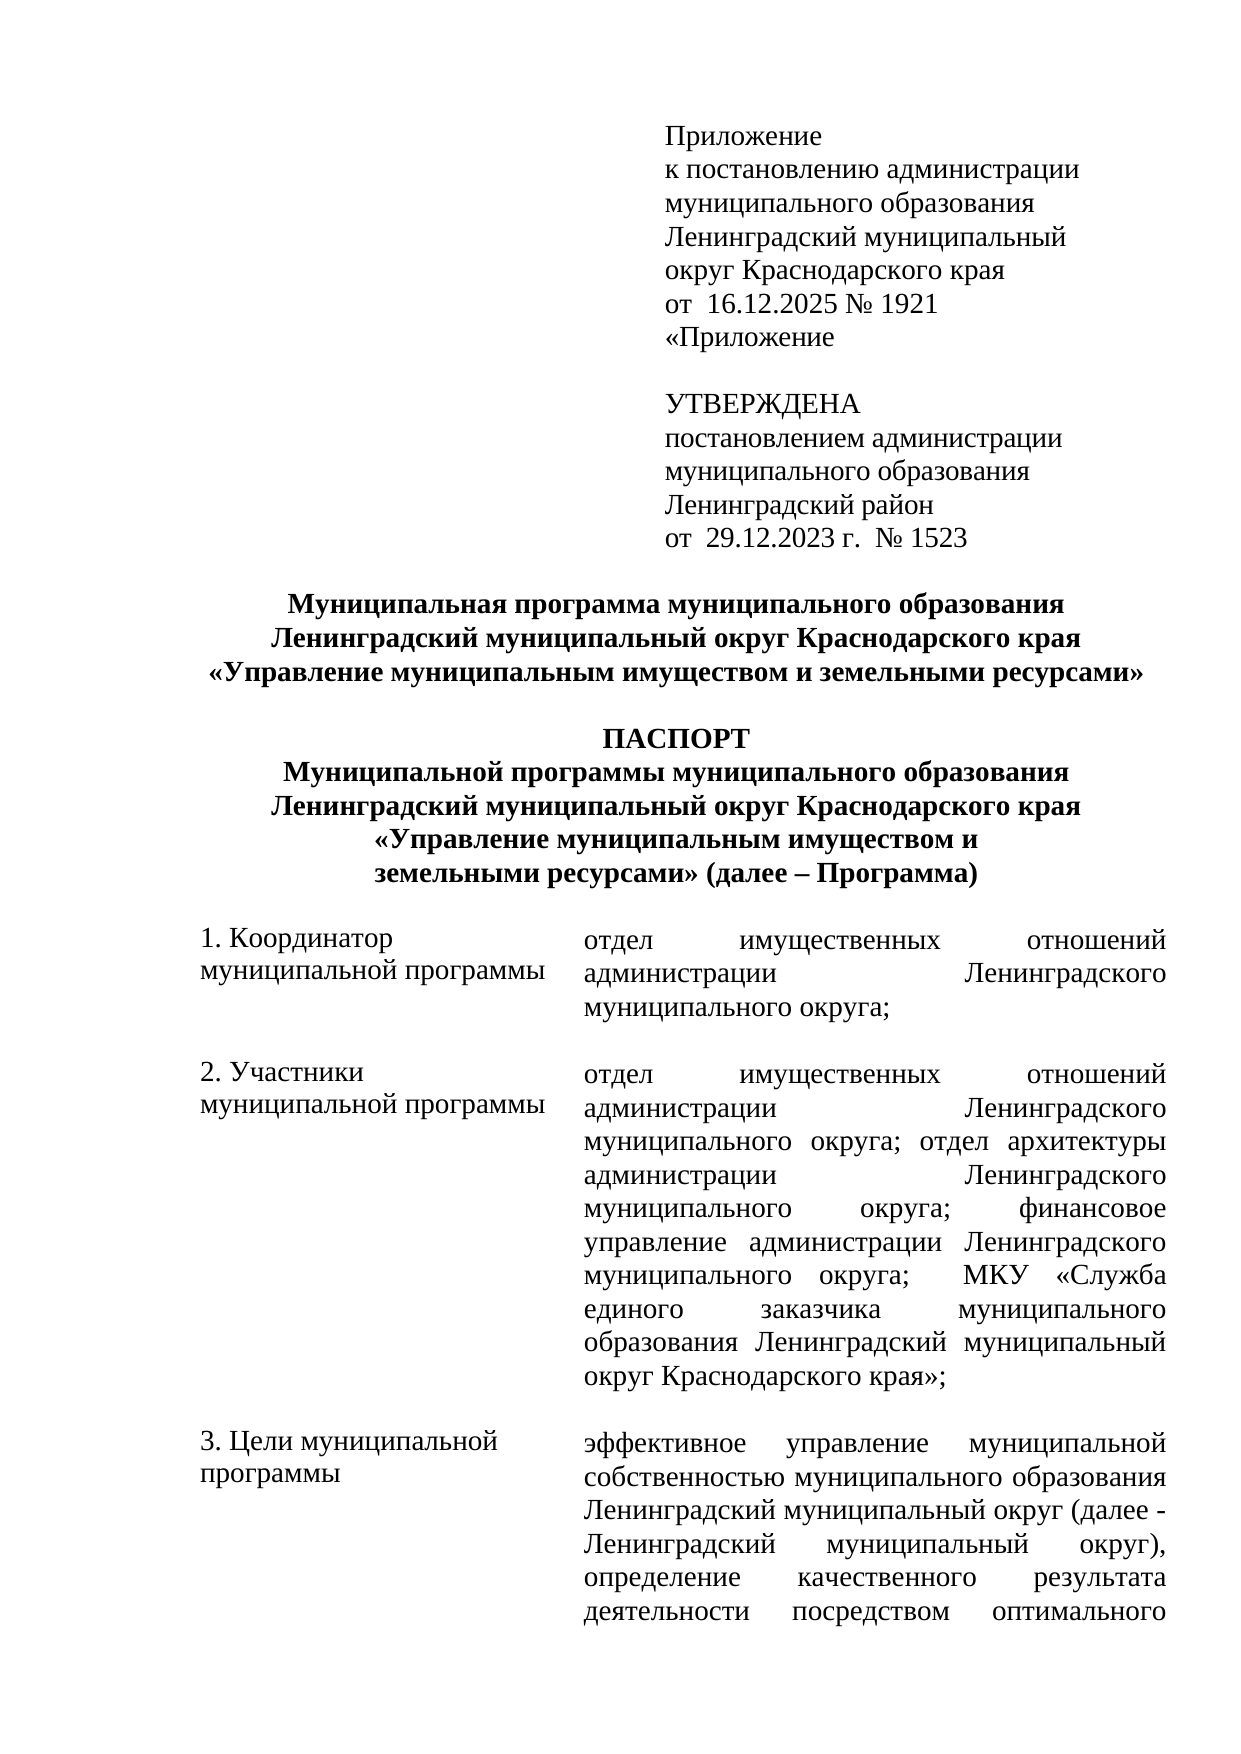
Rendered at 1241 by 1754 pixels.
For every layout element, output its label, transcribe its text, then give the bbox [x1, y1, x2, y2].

text «Приложение [664, 319, 1175, 353]
text муниципального образования [664, 185, 1175, 219]
text Ленинградский район [664, 487, 1176, 521]
text округ Краснодарского края [664, 252, 1175, 286]
text от 29.12.2023 г. № 1523 [664, 521, 1176, 554]
text УТВЕРЖДЕНА [664, 386, 1176, 420]
text Ленинградский муниципальный округ Краснодарского края [177, 620, 1175, 654]
table_cell отдел имущественных отношений администрации Ленинградского муниципального округа; отдел архитектуры администрации Ленинградского муниципального округа; финансовое управление администрации Ленинградского муниципального округа; МКУ «Служба единого заказчика муниципального образования Ленинградский муниципальный округ Краснодарского края»; [573, 1056, 1178, 1425]
text Муниципальной программы муниципального образования [177, 754, 1175, 788]
text Приложение [664, 118, 1175, 152]
text «Управление муниципальным имуществом и земельными ресурсами» [177, 654, 1175, 687]
text постановлением администрации [664, 420, 1176, 453]
text земельными ресурсами» (далее – Программа) [177, 855, 1175, 888]
text ПАСПОРТ [177, 721, 1175, 754]
text к постановлению администрации [664, 152, 1175, 185]
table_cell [189, 1425, 572, 1626]
table_cell 2. Участники муниципальной программы [189, 1056, 572, 1425]
text Ленинградский муниципальный [664, 219, 1175, 252]
table_header 1. Координатор муниципальной программы [189, 922, 572, 1056]
text Ленинградский муниципальный округ Краснодарского края [177, 788, 1175, 821]
text «Управление муниципальным имуществом и [177, 821, 1175, 855]
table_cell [573, 1425, 1178, 1626]
table_header отдел имущественных отношений администрации Ленинградского муниципального округа; [573, 922, 1178, 1056]
text Муниципальная программа муниципального образования [177, 587, 1175, 620]
text от 16.12.2025 № 1921 [664, 286, 1175, 319]
text муниципального образования [664, 453, 1176, 487]
